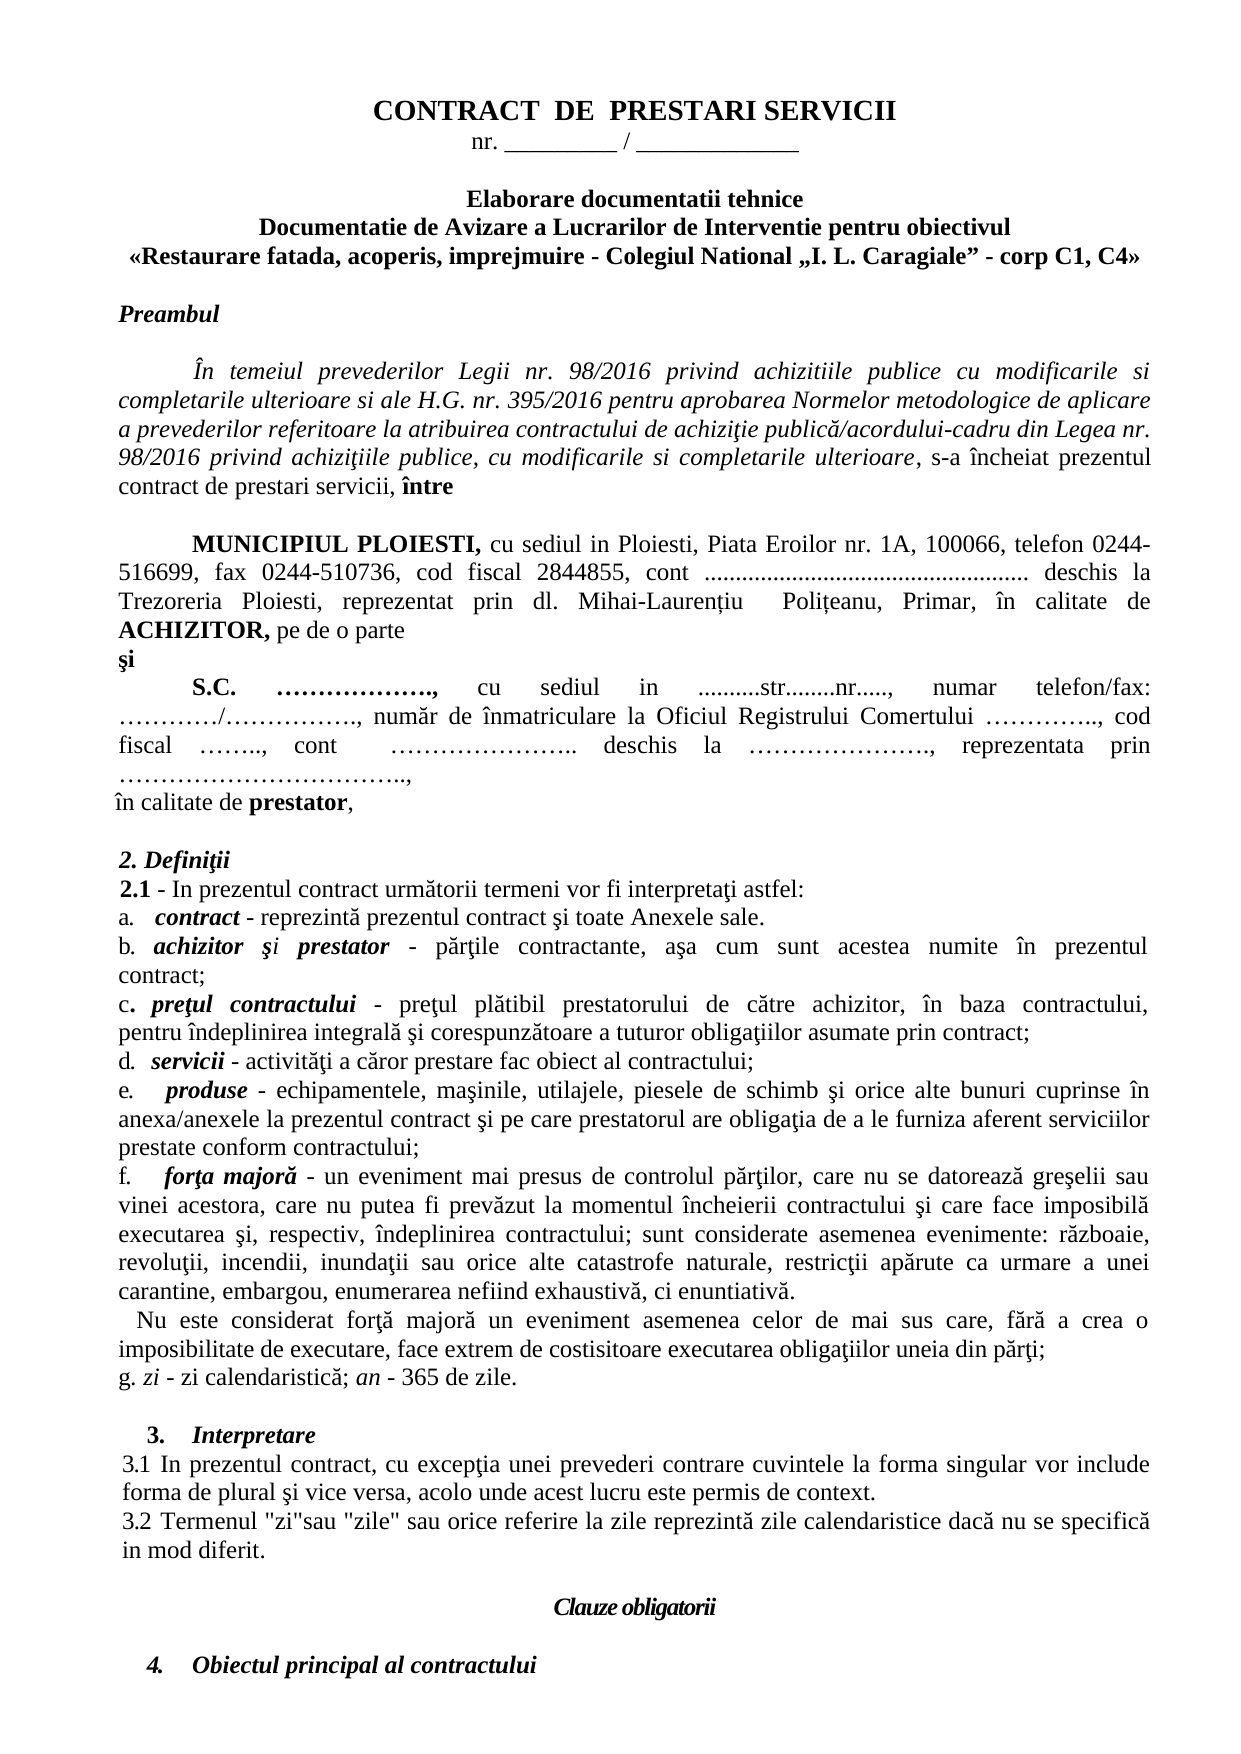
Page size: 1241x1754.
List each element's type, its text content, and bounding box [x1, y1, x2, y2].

text 3. Interpretare [122, 1420, 1152, 1449]
list Termenul "zi"sau "zile" sau orice referire la zile reprezintă zile calendaristice dacă nu se specifică in mod diferit. [122, 1506, 1152, 1564]
text g. zi - zi calendaristică; an - 365 de zile. [118, 1362, 1151, 1391]
text b. achizitor şi prestator - părţile contractante, aşa cum sunt acestea numite în prezentul contract; [118, 931, 1149, 989]
text Elaborare documentatii tehnice [118, 184, 1152, 212]
text Nu este considerat forţă majoră un eveniment asemenea celor de mai sus care, fără a crea o imposibilitate de executare, face extrem de costisitoare executarea obligaţiilor uneia din părţi; [118, 1305, 1151, 1362]
text Clauze obligatorii [119, 1592, 1152, 1621]
list In prezentul contract, cu excepţia unei prevederi contrare cuvintele la forma singular vor include forma de plural şi vice versa, acolo unde acest lucru este permis de context. [122, 1449, 1152, 1506]
text «Restaurare fatada, acoperis, imprejmuire - Colegiul National „I. L. Caragiale” - corp C1, C4» [118, 241, 1152, 270]
text Documentatie de Avizare a Lucrarilor de Interventie pentru obiectivul [118, 212, 1152, 241]
text a. contract - reprezintă prezentul contract şi toate Anexele sale. [118, 902, 1152, 931]
text şi [118, 644, 1152, 672]
text În temeiul prevederilor Legii nr. 98/2016 privind achizitiile publice cu modificarile si completarile ulterioare si ale H.G. nr. 395/2016 pentru aprobarea Normelor metodologice de aplicare a prevederilor referitoare la atribuirea contractului de achiziţie publică/acordului-cadru din Legea nr. 98/2016 privind achiziţiile publice, cu modificarile si completarile ulterioare, s-a încheiat prezentul contract de prestari servicii, între [118, 356, 1152, 500]
text d. servicii - activităţi a căror prestare fac obiect al contractului; [118, 1046, 1152, 1075]
text în calitate de prestator, [109, 787, 1152, 816]
text S.C. ………………., cu sediul in ..........str........nr....., numar telefon/fax: …………/……………., număr de înmatriculare la Oficiul Registrului Comertului ………….., cod fiscal …….., cont ………………….. deschis la …………………., reprezentata prin …………………………….., [118, 672, 1152, 787]
text f. forţa majoră - un eveniment mai presus de controlul părţilor, care nu se datorează greşelii sau vinei acestora, care nu putea fi prevăzut la momentul încheierii contractului şi care face imposibilă executarea şi, respectiv, îndeplinirea contractului; sunt considerate asemenea evenimente: războaie, revoluţii, incendii, inundaţii sau orice alte catastrofe naturale, restricţii apărute ca urmare a unei carantine, embargou, enumerarea nefiind exhaustivă, ci enuntiativă. [118, 1161, 1151, 1305]
text 2. Definiţii [119, 845, 1152, 874]
text e. produse - echipamentele, maşinile, utilajele, piesele de schimb şi orice alte bunuri cuprinse în anexa/anexele la prezentul contract şi pe care prestatorul are obligaţia de a le furniza aferent serviciilor prestate conform contractului; [118, 1075, 1151, 1161]
text 4. Obiectul principal al contractului [122, 1650, 1152, 1679]
text c. preţul contractului - preţul plătibil prestatorului de către achizitor, în baza contractului, pentru îndeplinirea integrală şi corespunzătoare a tuturor obligaţiilor asumate prin contract; [118, 989, 1149, 1046]
text MUNICIPIUL PLOIESTI, cu sediul in Ploiesti, Piata Eroilor nr. 1A, 100066, telefon 0244-516699, fax 0244-510736, cod fiscal 2844855, cont .................................................... deschis la Trezoreria Ploiesti, reprezentat prin dl. Mihai-Laurențiu Polițeanu, Primar, în calitate de ACHIZITOR, pe de o parte [118, 529, 1152, 644]
text nr. _________ / _____________ [118, 126, 1152, 155]
text Preambul [118, 299, 1152, 327]
text 2.1 - In prezentul contract următorii termeni vor fi interpretaţi astfel: [119, 874, 1152, 902]
text CONTRACT DE PRESTARI SERVICII [118, 93, 1152, 126]
